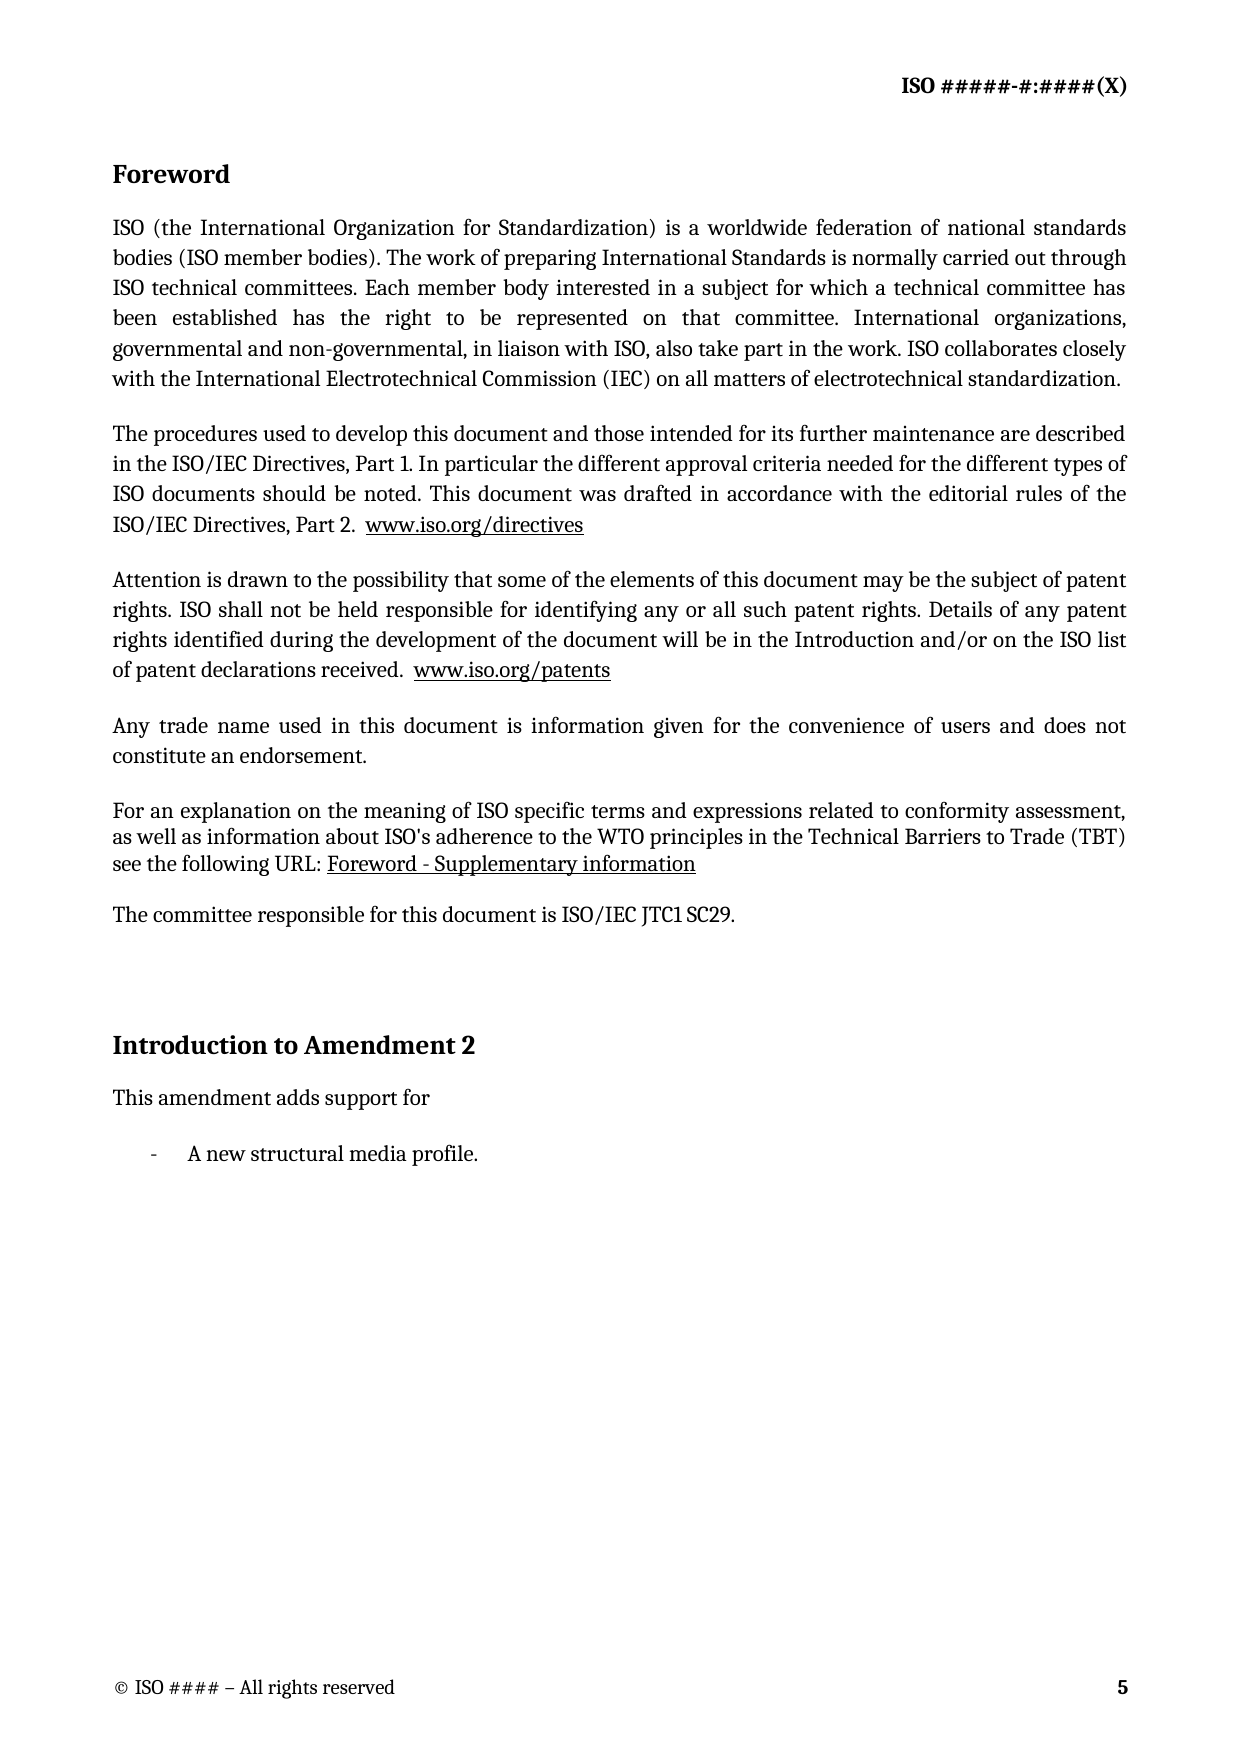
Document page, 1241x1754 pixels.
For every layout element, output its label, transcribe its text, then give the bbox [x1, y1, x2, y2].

text Any trade name used in this document is information given for the convenience of users and does not constitute an endorsement. [112, 712, 1128, 769]
list A new structural media profile. [150, 1140, 1128, 1167]
text This amendment adds support for [112, 1085, 1128, 1112]
subtitle Introduction to Amendment 2 [112, 1032, 1128, 1060]
subtitle Foreword [112, 161, 1128, 189]
text ISO (the International Organization for Standardization) is a worldwide federation of national standards bodies (ISO member bodies). The work of preparing International Standards is normally carried out through ISO technical committees. Each member body interested in a subject for which a technical committee has been established has the right to be represented on that committee. International organizations, governmental and non-governmental, in liaison with ISO, also take part in the work. ISO collaborates closely with the International Electrotechnical Commission (IEC) on all matters of electrotechnical standardization. [112, 214, 1128, 392]
text The procedures used to develop this document and those intended for its further maintenance are described in the ISO/IEC Directives, Part 1. In particular the different approval criteria needed for the different types of ISO documents should be noted. This document was drafted in accordance with the editorial rules of the ISO/IEC Directives, Part 2. www.iso.org/directives [112, 421, 1128, 538]
text The committee responsible for this document is ISO/IEC JTC1 SC29. [112, 902, 1128, 928]
text For an explanation on the meaning of ISO specific terms and expressions related to conformity assessment, as well as information about ISO's adherence to the WTO principles in the Technical Barriers to Trade (TBT) see the following URL: Foreword - Supplementary information [112, 798, 1128, 877]
text Attention is drawn to the possibility that some of the elements of this document may be the subject of patent rights. ISO shall not be held responsible for identifying any or all such patent rights. Details of any patent rights identified during the development of the document will be in the Introduction and/or on the ISO list of patent declarations received. www.iso.org/patents [112, 567, 1128, 683]
